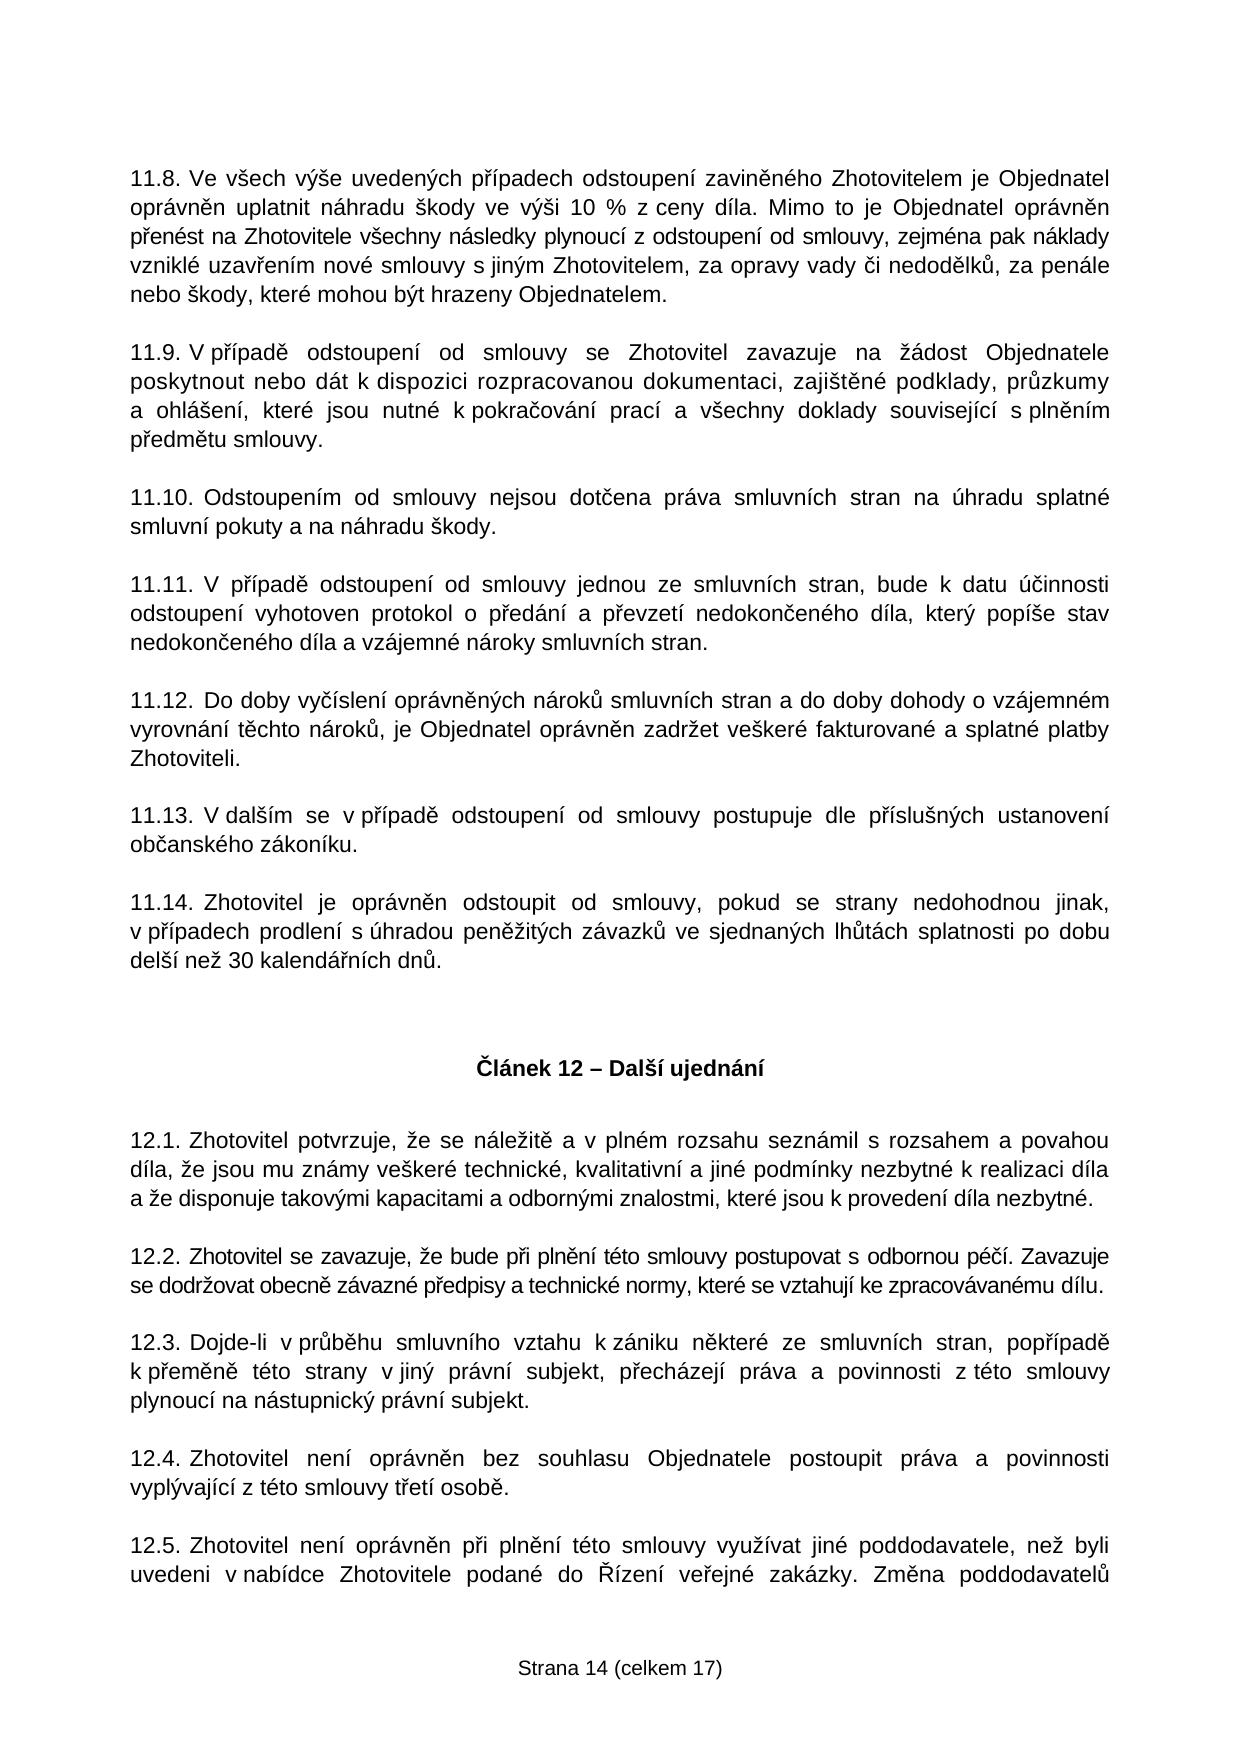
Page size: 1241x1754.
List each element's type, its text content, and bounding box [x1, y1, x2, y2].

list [130, 1532, 1110, 1587]
list Zhotovitel není oprávněn bez souhlasu Objednatele postoupit práva a povinnosti vyplývající z této smlouvy třetí osobě. [130, 1445, 1110, 1500]
list Zhotovitel se zavazuje, že bude při plnění této smlouvy postupovat s odbornou péčí. Zavazuje se dodržovat obecně závazné předpisy a technické normy, které se vztahují ke zpracovávanému dílu. [130, 1243, 1110, 1298]
text Článek 12 – Další ujednání [130, 1055, 1110, 1082]
list V dalším se v případě odstoupení od smlouvy postupuje dle příslušných ustanovení občanského zákoníku. [130, 802, 1110, 858]
list V případě odstoupení od smlouvy se Zhotovitel zavazuje na žádost Objednatele poskytnout nebo dát k dispozici rozpracovanou dokumentaci, zajištěné podklady, průzkumy a ohlášení, které jsou nutné k pokračování prací a všechny doklady související s plněním předmětu smlouvy. [130, 339, 1110, 452]
list Odstoupením od smlouvy nejsou dotčena práva smluvních stran na úhradu splatné smluvní pokuty a na náhradu škody. [130, 484, 1110, 539]
list Zhotovitel potvrzuje, že se náležitě a v plném rozsahu seznámil s rozsahem a povahou díla, že jsou mu známy veškeré technické, kvalitativní a jiné podmínky nezbytné k realizaci díla a že disponuje takovými kapacitami a odbornými znalostmi, které jsou k provedení díla nezbytné. [130, 1127, 1110, 1211]
list V případě odstoupení od smlouvy jednou ze smluvních stran, bude k datu účinnosti odstoupení vyhotoven protokol o předání a převzetí nedokončeného díla, který popíše stav nedokončeného díla a vzájemné nároky smluvních stran. [130, 571, 1110, 655]
list Ve všech výše uvedených případech odstoupení zaviněného Zhotovitelem je Objednatel oprávněn uplatnit náhradu škody ve výši 10 % z ceny díla. Mimo to je Objednatel oprávněn přenést na Zhotovitele všechny následky plynoucí z odstoupení od smlouvy, zejména pak náklady vzniklé uzavřením nové smlouvy s jiným Zhotovitelem, za opravy vady či nedodělků, za penále nebo škody, které mohou být hrazeny Objednatelem. [130, 165, 1110, 308]
list Do doby vyčíslení oprávněných nároků smluvních stran a do doby dohody o vzájemném vyrovnání těchto nároků, je Objednatel oprávněn zadržet veškeré fakturované a splatné platby Zhotoviteli. [130, 687, 1110, 771]
list Zhotovitel je oprávněn odstoupit od smlouvy, pokud se strany nedohodnou jinak, v případech prodlení s úhradou peněžitých závazků ve sjednaných lhůtách splatnosti po dobu delší než 30 kalendářních dnů. [130, 889, 1110, 974]
list Dojde-li v průběhu smluvního vztahu k zániku některé ze smluvních stran, popřípadě k přeměně této strany v jiný právní subjekt, přecházejí práva a povinnosti z této smlouvy plynoucí na nástupnický právní subjekt. [130, 1329, 1110, 1414]
